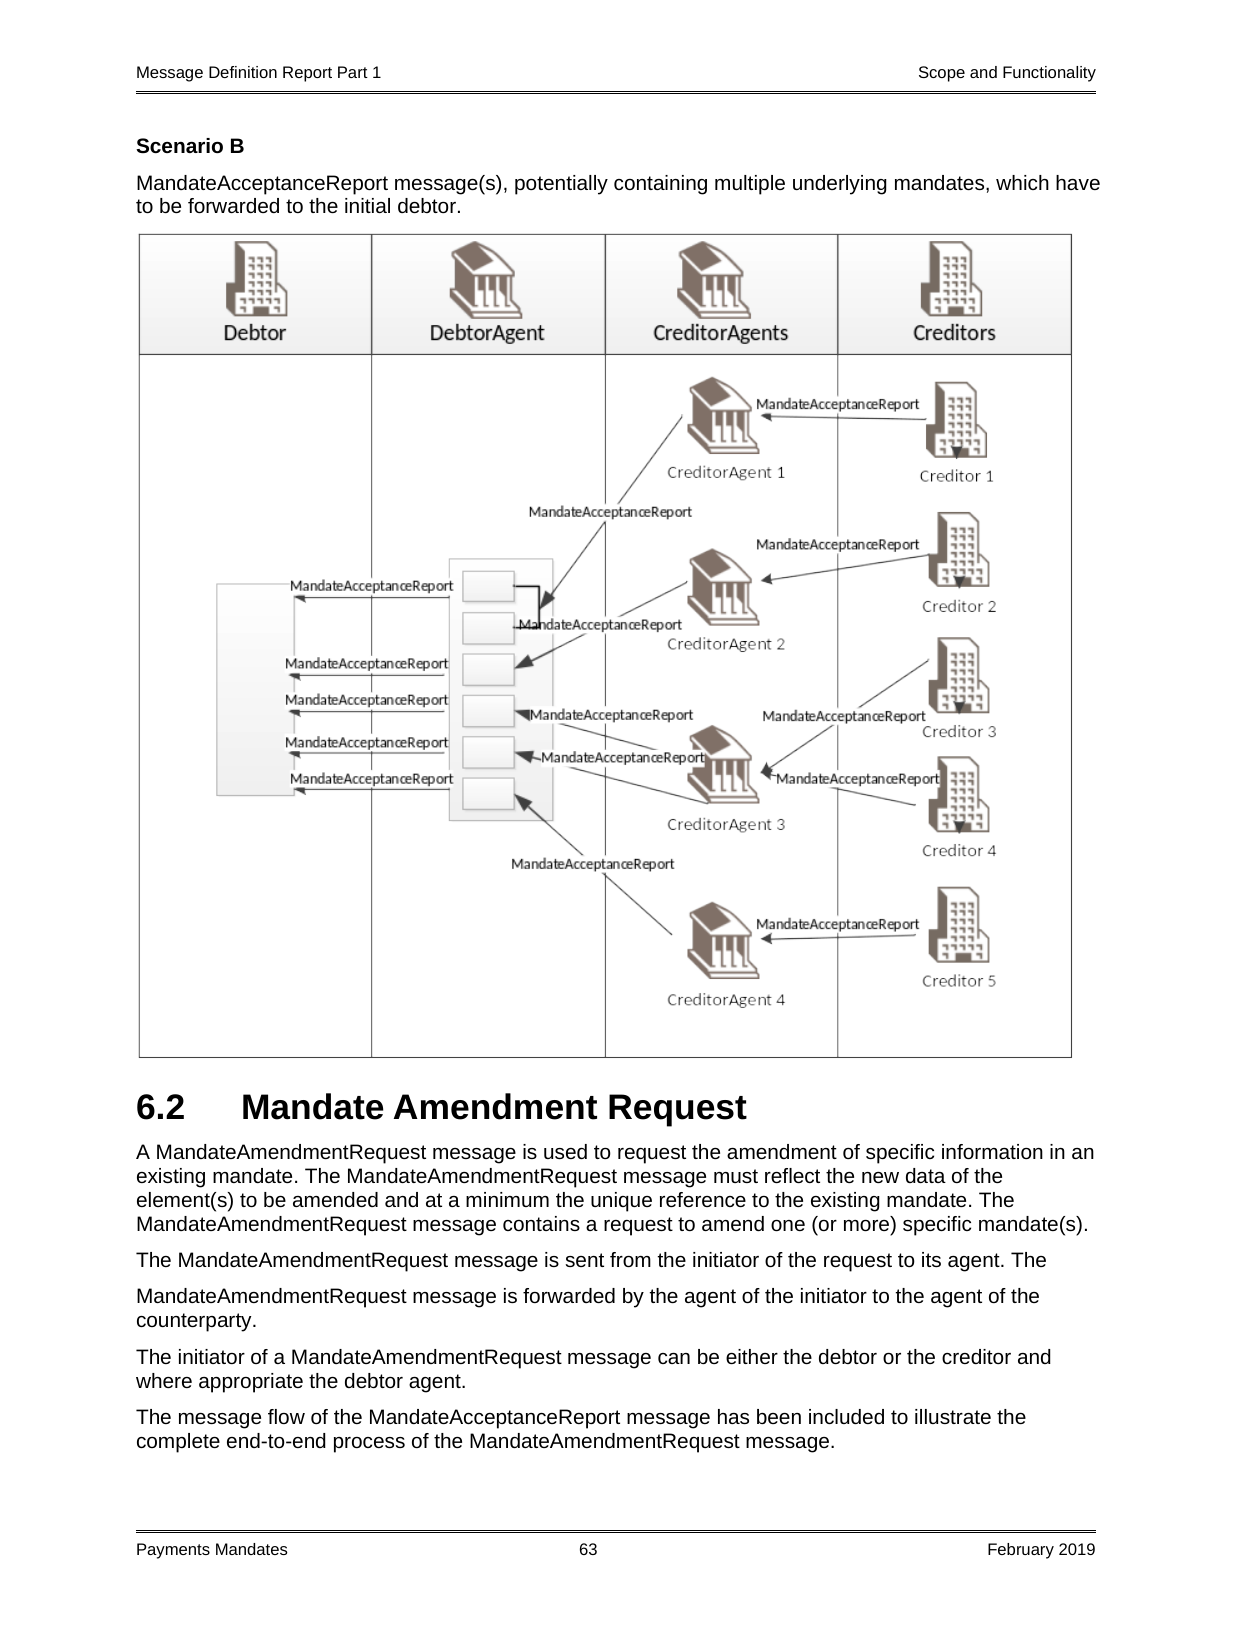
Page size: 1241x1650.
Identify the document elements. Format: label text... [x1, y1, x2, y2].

text The initiator of a MandateAmendmentRequest message can be either the debtor or the creditor and where appropriate the debtor agent. [136, 1345, 1104, 1393]
text A MandateAmendmentRequest message is used to request the amendment of specific information in an existing mandate. The MandateAmendmentRequest message must reflect the new data of the element(s) to be amended and at a minimum the unique reference to the existing mandate. The MandateAmendmentRequest message contains a request to amend one (or more) specific mandate(s). [136, 1139, 1104, 1235]
text MandateAcceptanceReport message(s), potentially containing multiple underlying mandates, which have to be forwarded to the initial debtor. [136, 170, 1104, 218]
text The MandateAmendmentRequest message is sent from the initiator of the request to its agent. The [136, 1248, 1104, 1272]
subtitle Mandate Amendment Request [136, 1086, 1104, 1127]
text The message flow of the MandateAcceptanceReport message has been included to illustrate the complete end-to-end process of the MandateAmendmentRequest message. [136, 1405, 1104, 1453]
text MandateAmendmentRequest message is forwarded by the agent of the initiator to the agent of the counterparty. [136, 1284, 1104, 1332]
text Scenario B [136, 134, 1104, 158]
